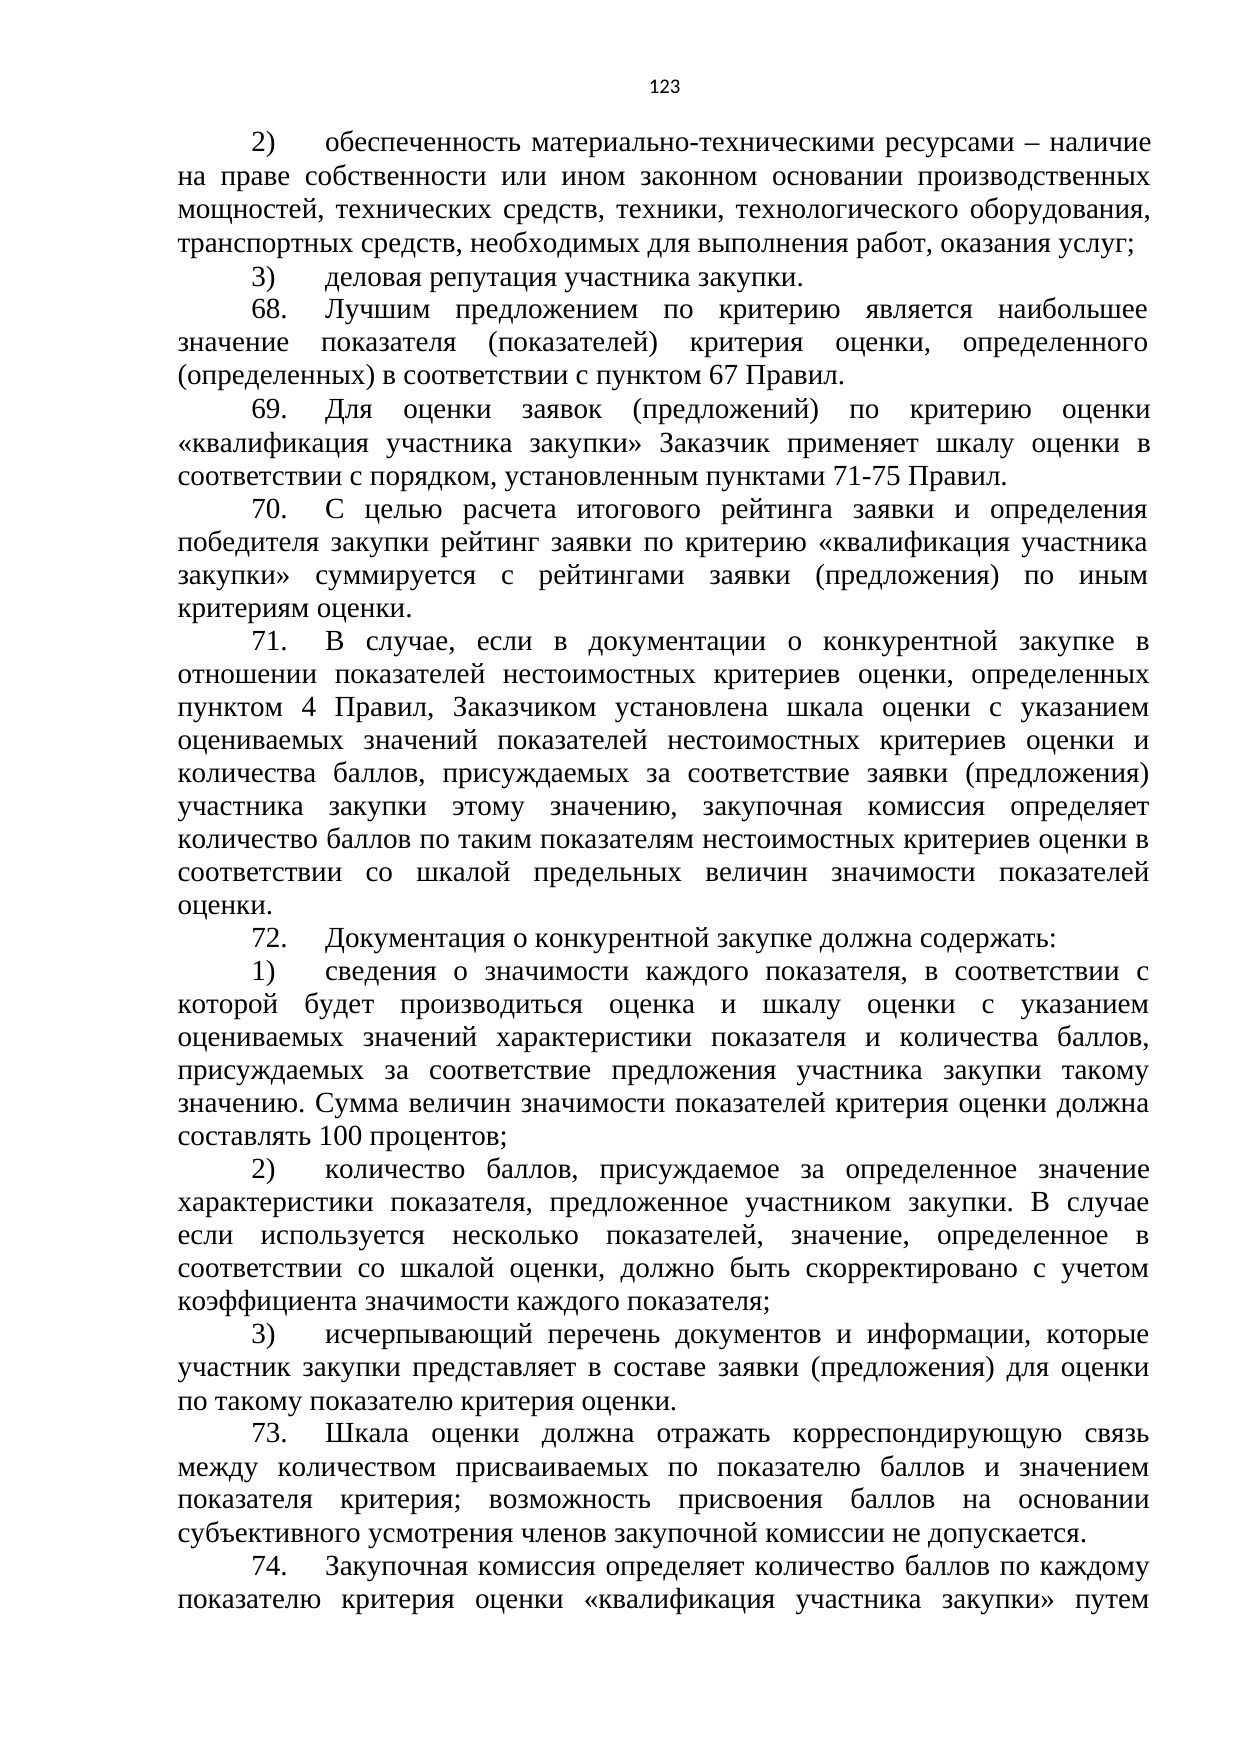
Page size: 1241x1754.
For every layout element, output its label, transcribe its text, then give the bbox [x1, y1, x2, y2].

list исчерпывающий перечень документов и информации, которые участник закупки представляет в составе заявки (предложения) для оценки по такому показателю критерия оценки. [177, 1317, 1150, 1417]
list количество баллов, присуждаемое за определенное значение характеристики показателя, предложенное участником закупки. В случае если используется несколько показателей, значение, определенное в соответствии со шкалой оценки, должно быть скорректировано с учетом коэффициента значимости каждого показателя; [177, 1152, 1150, 1317]
list деловая репутация участника закупки. [177, 259, 1149, 292]
list Для оценки заявок (предложений) по критерию оценки «квалификация участника закупки» Заказчик применяет шкалу оценки в соответствии с порядком, установленным пунктами 71-75 Правил. [177, 391, 1152, 492]
list В случае, если в документации о конкурентной закупке в отношении показателей нестоимостных критериев оценки, определенных пунктом 4 Правил, Заказчиком установлена шкала оценки с указанием оцениваемых значений показателей нестоимостных критериев оценки и количества баллов, присуждаемых за соответствие заявки (предложения) участника закупки этому значению, закупочная комиссия определяет количество баллов по таким показателям нестоимостных критериев оценки в соответствии со шкалой предельных величин значимости показателей оценки. [177, 624, 1150, 921]
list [177, 1549, 1150, 1615]
list Шкала оценки должна отражать корреспондирующую связь между количеством присваиваемых по показателю баллов и значением показателя критерия; возможность присвоения баллов на основании субъективного усмотрения членов закупочной комиссии не допускается. [177, 1417, 1150, 1549]
list обеспеченность материально-техническими ресурсами – наличие на праве собственности или ином законном основании производственных мощностей, технических средств, техники, технологического оборудования, транспортных средств, необходимых для выполнения работ, оказания услуг; [177, 124, 1152, 259]
list сведения о значимости каждого показателя, в соответствии с которой будет производиться оценка и шкалу оценки с указанием оцениваемых значений характеристики показателя и количества баллов, присуждаемых за соответствие предложения участника закупки такому значению. Сумма величин значимости показателей критерия оценки должна составлять 100 процентов; [177, 954, 1150, 1152]
list С целью расчета итогового рейтинга заявки и определения победителя закупки рейтинг заявки по критерию «квалификация участника закупки» суммируется с рейтингами заявки (предложения) по иным критериям оценки. [177, 492, 1149, 624]
list Лучшим предложением по критерию является наибольшее значение показателя (показателей) критерия оценки, определенного (определенных) в соответствии с пунктом 67 Правил. [177, 292, 1149, 391]
list Документация о конкурентной закупке должна содержать: [177, 921, 1150, 954]
